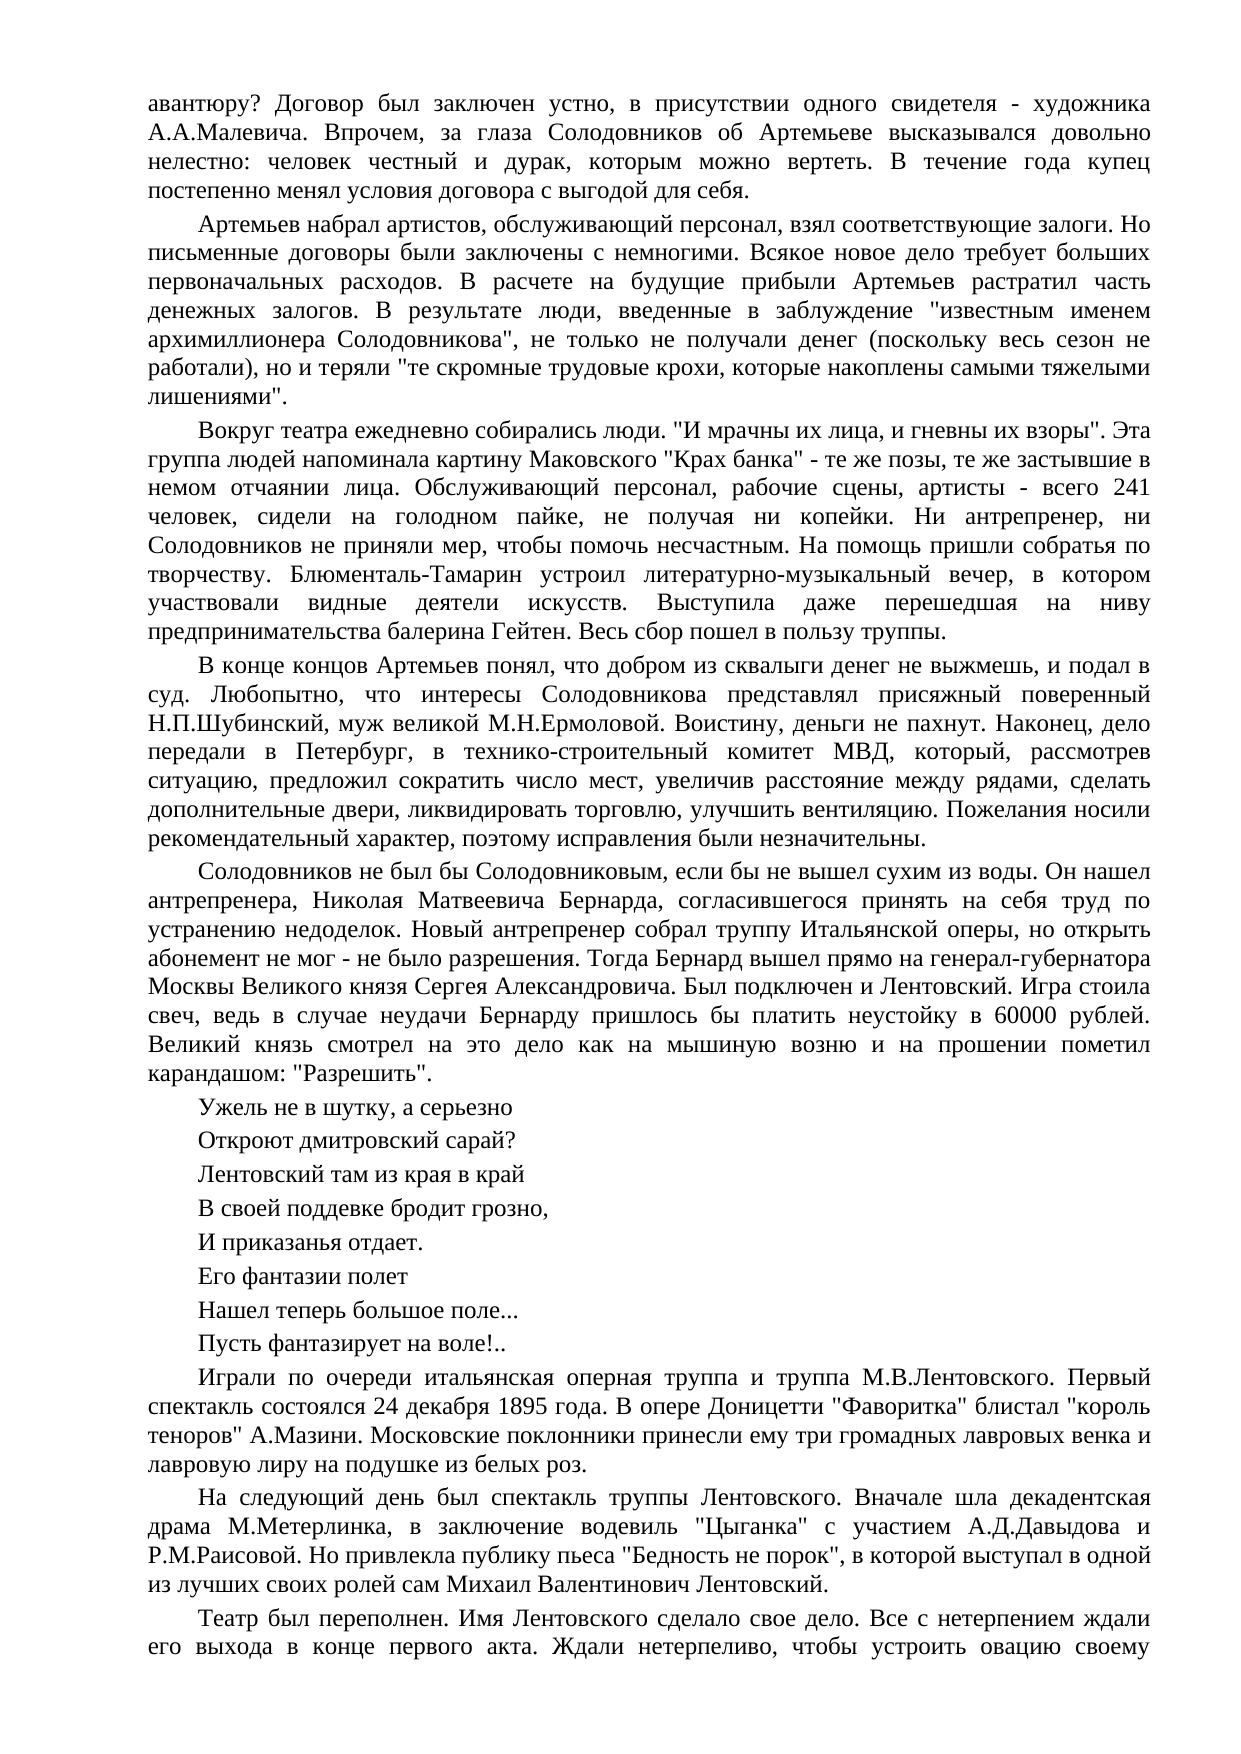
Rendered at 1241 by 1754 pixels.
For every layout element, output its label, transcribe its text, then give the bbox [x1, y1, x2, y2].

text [148, 88, 1152, 203]
text На следующий день был спектакль труппы Лентовского. Вначале шла декадентская драма М.Метерлинка, в заключение водевиль "Цыганка" с участием А.Д.Давыдова и Р.М.Раисовой. Но привлекла публику пьеса "Бедность не порок", в которой выступал в одной из лучших своих ролей сам Михаил Валентинович Лентовский. [148, 1482, 1152, 1597]
text Нашел теперь большое поле... [148, 1295, 1152, 1323]
text Солодовников не был бы Солодовниковым, если бы не вышел сухим из воды. Он нашел антрепренера, Николая Матвеевича Бернарда, согласившегося принять на себя труд по устранению недоделок. Новый антрепренер собрал труппу Итальянской оперы, но открыть абонемент не мог - не было разрешения. Тогда Бернард вышел прямо на генерал-губернатора Москвы Великого князя Сергея Александровича. Был подключен и Лентовский. Игра стоила свеч, ведь в случае неудачи Бернарду пришлось бы платить неустойку в 60000 рублей. Великий князь смотрел на это дело как на мышиную возню и на прошении пометил карандашом: "Разрешить". [148, 856, 1152, 1086]
text Пусть фантазирует на воле!.. [148, 1328, 1152, 1357]
text В конце концов Артемьев понял, что добром из сквалыги денег не выжмешь, и подал в суд. Любопытно, что интересы Солодовникова представлял присяжный поверенный Н.П.Шубинский, муж великой М.Н.Ермоловой. Воистину, деньги не пахнут. Наконец, дело передали в Петербург, в технико-строительный комитет МВД, который, рассмотрев ситуацию, предложил сократить число мест, увеличив расстояние между рядами, сделать дополнительные двери, ликвидировать торговлю, улучшить вентиляцию. Пожелания носили рекомендательный характер, поэтому исправления были незначительны. [148, 650, 1152, 851]
text Лентовский там из края в край [148, 1159, 1152, 1188]
text Его фантазии полет [148, 1261, 1152, 1289]
text В своей поддевке бродит грозно, [148, 1193, 1152, 1222]
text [148, 1603, 1152, 1660]
text Играли по очереди итальянская оперная труппа и труппа М.В.Лентовского. Первый спектакль состоялся 24 декабря 1895 года. В опере Доницетти "Фаворитка" блистал "король теноров" А.Мазини. Московские поклонники принесли ему три громадных лавровых венка и лавровую лиру на подушке из белых роз. [148, 1362, 1152, 1477]
text Вокруг театра ежедневно собирались люди. "И мрачны их лица, и гневны их взоры". Эта группа людей напоминала картину Маковского "Крах банка" - те же позы, те же застывшие в немом отчаянии лица. Обслуживающий персонал, рабочие сцены, артисты - всего 241 человек, сидели на голодном пайке, не получая ни копейки. Ни антрепренер, ни Солодовников не приняли мер, чтобы помочь несчастным. На помощь пришли собратья по творчеству. Блюменталь-Тамарин устроил литературно-музыкальный вечер, в котором участвовали видные деятели искусств. Выступила даже перешедшая на ниву предпринимательства балерина Гейтен. Весь сбор пошел в пользу труппы. [148, 415, 1152, 645]
text И приказанья отдает. [148, 1227, 1152, 1256]
text Откроют дмитровский сарай? [148, 1125, 1152, 1154]
text Артемьев набрал артистов, обслуживающий персонал, взял соответствующие залоги. Но письменные договоры были заключены с немногими. Всякое новое дело требует больших первоначальных расходов. В расчете на будущие прибыли Артемьев растратил часть денежных залогов. В результате люди, введенные в заблуждение "известным именем архимиллионера Солодовникова", не только не получали денег (поскольку весь сезон не работали), но и теряли "те скромные трудовые крохи, которые накоплены самыми тяжелыми лишениями". [148, 209, 1152, 410]
text Ужель не в шутку, а серьезно [148, 1092, 1152, 1120]
